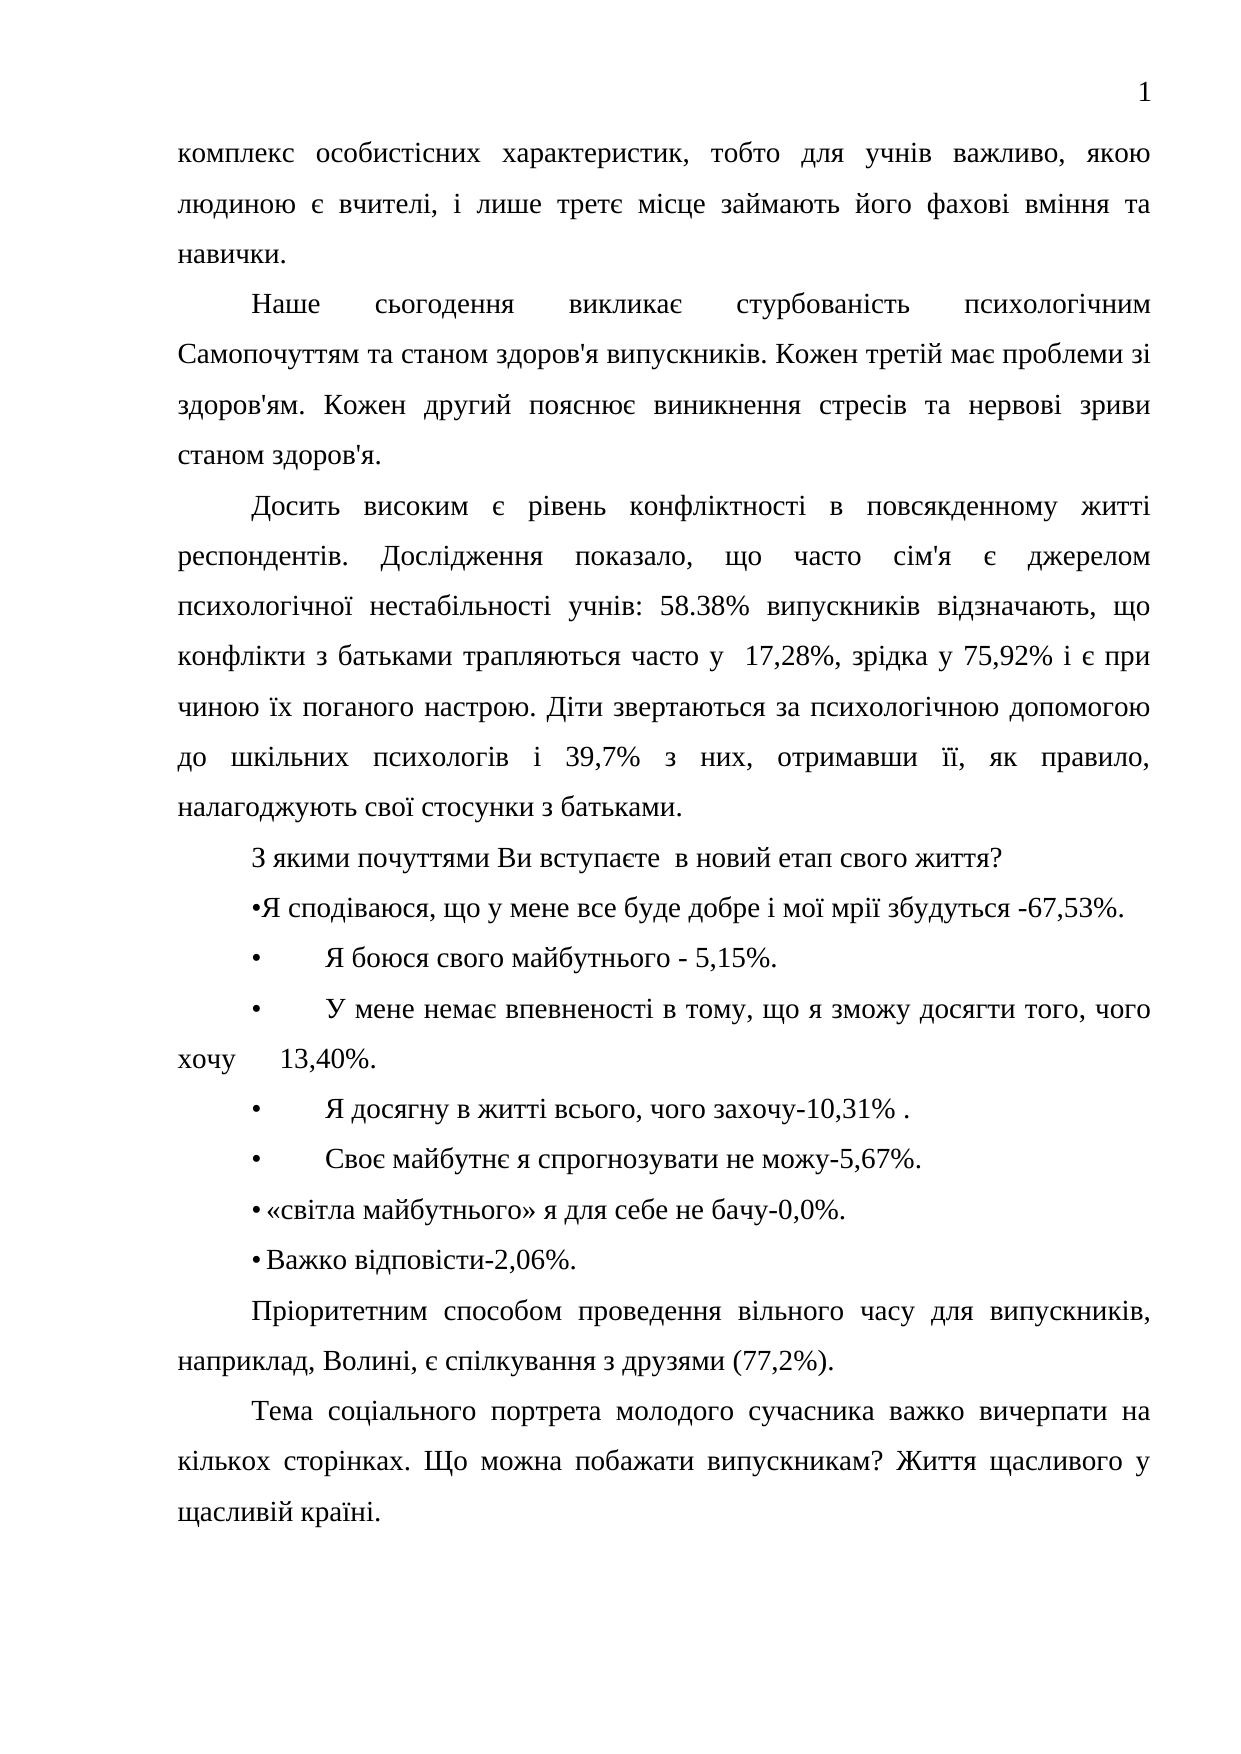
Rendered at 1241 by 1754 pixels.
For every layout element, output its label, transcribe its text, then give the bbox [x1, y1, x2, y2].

text Досить високим є рівень конфліктності в повсякденному житті респондентів. Дослідження показало, що часто сім'я є джерелом психологічної нестабільності учнів: 58.38% випускників відзначають, що конфлікти з батьками трапляються часто у 17,28%, зрідка у 75,92% і є при чиною їх поганого настрою. Діти звертаються за психологічною допомогою до шкільних психологів і 39,7% з них, отримавши її, як правило, налагоджують свої стосунки з батьками. [177, 488, 1152, 823]
list Я досягну в житті всього, чого захочу-10,31% . [177, 1091, 1152, 1125]
list Важко відповісти-2,06%. [177, 1242, 1152, 1276]
text Пріоритетним способом проведення вільного часу для випускників, наприклад, Волині, є спілкування з друзями (77,2%). [177, 1293, 1152, 1376]
text •Я сподіваюся, що у мене все буде добре і мої мрії збудуться -67,53%. [177, 890, 1152, 924]
list Я боюся свого майбутнього - 5,15%. [177, 940, 1152, 974]
text Наше сьогодення викликає стурбованість психологічним Самопочуттям та станом здоров'я випускників. Кожен третій має проблеми зі здоров'ям. Кожен другий пояснює виникнення стресів та нервові зриви станом здоров'я. [177, 286, 1152, 471]
list У мене немає впевненості в тому, що я зможу досягти того, чого хочу 13,40%. [177, 991, 1152, 1074]
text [177, 135, 1152, 269]
list «світла майбутнього» я для себе не бачу-0,0%. [177, 1192, 1152, 1226]
text Тема соціального портрета молодого сучасника важко вичерпати на кількох сторінках. Що можна побажати випускникам? Життя щасливого у щасливій країні. [177, 1393, 1152, 1527]
text З якими почуттями Ви вступаєте в новий етап свого життя? [177, 840, 1152, 873]
list Своє майбутнє я спрогнозувати не можу-5,67%. [177, 1142, 1152, 1175]
